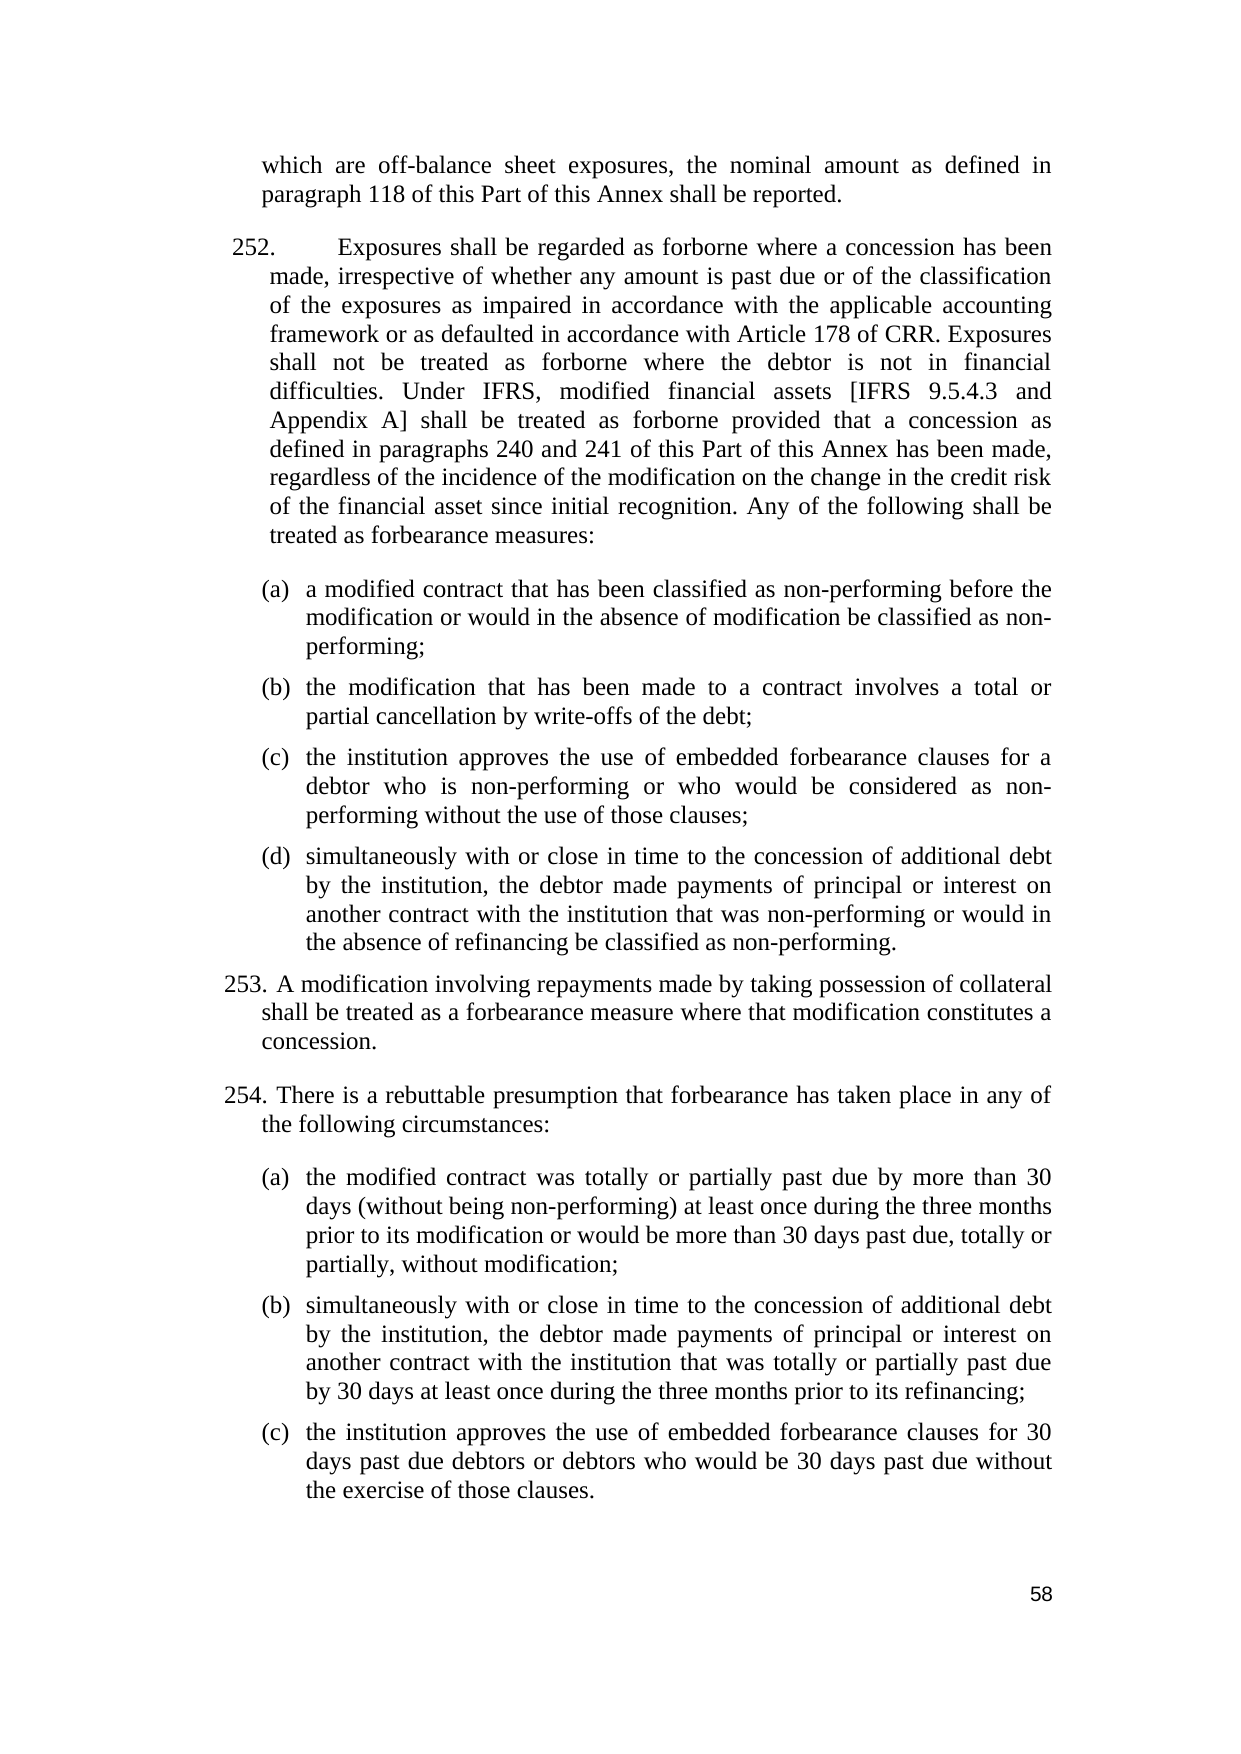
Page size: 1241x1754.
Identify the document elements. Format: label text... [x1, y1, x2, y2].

text There is a rebuttable presumption that forbearance has taken place in any of the following circumstances: [224, 1080, 1053, 1137]
list simultaneously with or close in time to the concession of additional debt by the institution, the debtor made payments of principal or interest on another contract with the institution that was non-performing or would in the absence of refinancing be classified as non-performing. [261, 841, 1053, 956]
list simultaneously with or close in time to the concession of additional debt by the institution, the debtor made payments of principal or interest on another contract with the institution that was totally or partially past due by 30 days at least once during the three months prior to its refinancing; [261, 1290, 1053, 1405]
list the institution approves the use of embedded forbearance clauses for a debtor who is non-performing or who would be considered as non-performing without the use of those clauses; [261, 742, 1053, 829]
list the modified contract was totally or partially past due by more than 30 days (without being non-performing) at least once during the three months prior to its modification or would be more than 30 days past due, totally or partially, without modification; [261, 1162, 1053, 1277]
text Exposures shall be regarded as forborne where a concession has been made, irrespective of whether any amount is past due or of the classification of the exposures as impaired in accordance with the applicable accounting framework or as defaulted in accordance with Article 178 of CRR. Exposures shall not be treated as forborne where the debtor is not in financial difficulties. Under IFRS, modified financial assets [IFRS 9.5.4.3 and Appendix A] shall be treated as forborne provided that a concession as defined in paragraphs 240 and 241 of this Part of this Annex has been made, regardless of the incidence of the modification on the change in the credit risk of the financial asset since initial recognition. Any of the following shall be treated as forbearance measures: [232, 232, 1053, 549]
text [224, 150, 1053, 207]
list a modified contract that has been classified as non-performing before the modification or would in the absence of modification be classified as non-performing; [261, 574, 1053, 660]
list the institution approves the use of embedded forbearance clauses for 30 days past due debtors or debtors who would be 30 days past due without the exercise of those clauses. [261, 1417, 1053, 1504]
text A modification involving repayments made by taking possession of collateral shall be treated as a forbearance measure where that modification constitutes a concession. [224, 969, 1053, 1055]
list the modification that has been made to a contract involves a total or partial cancellation by write-offs of the debt; [261, 672, 1053, 730]
